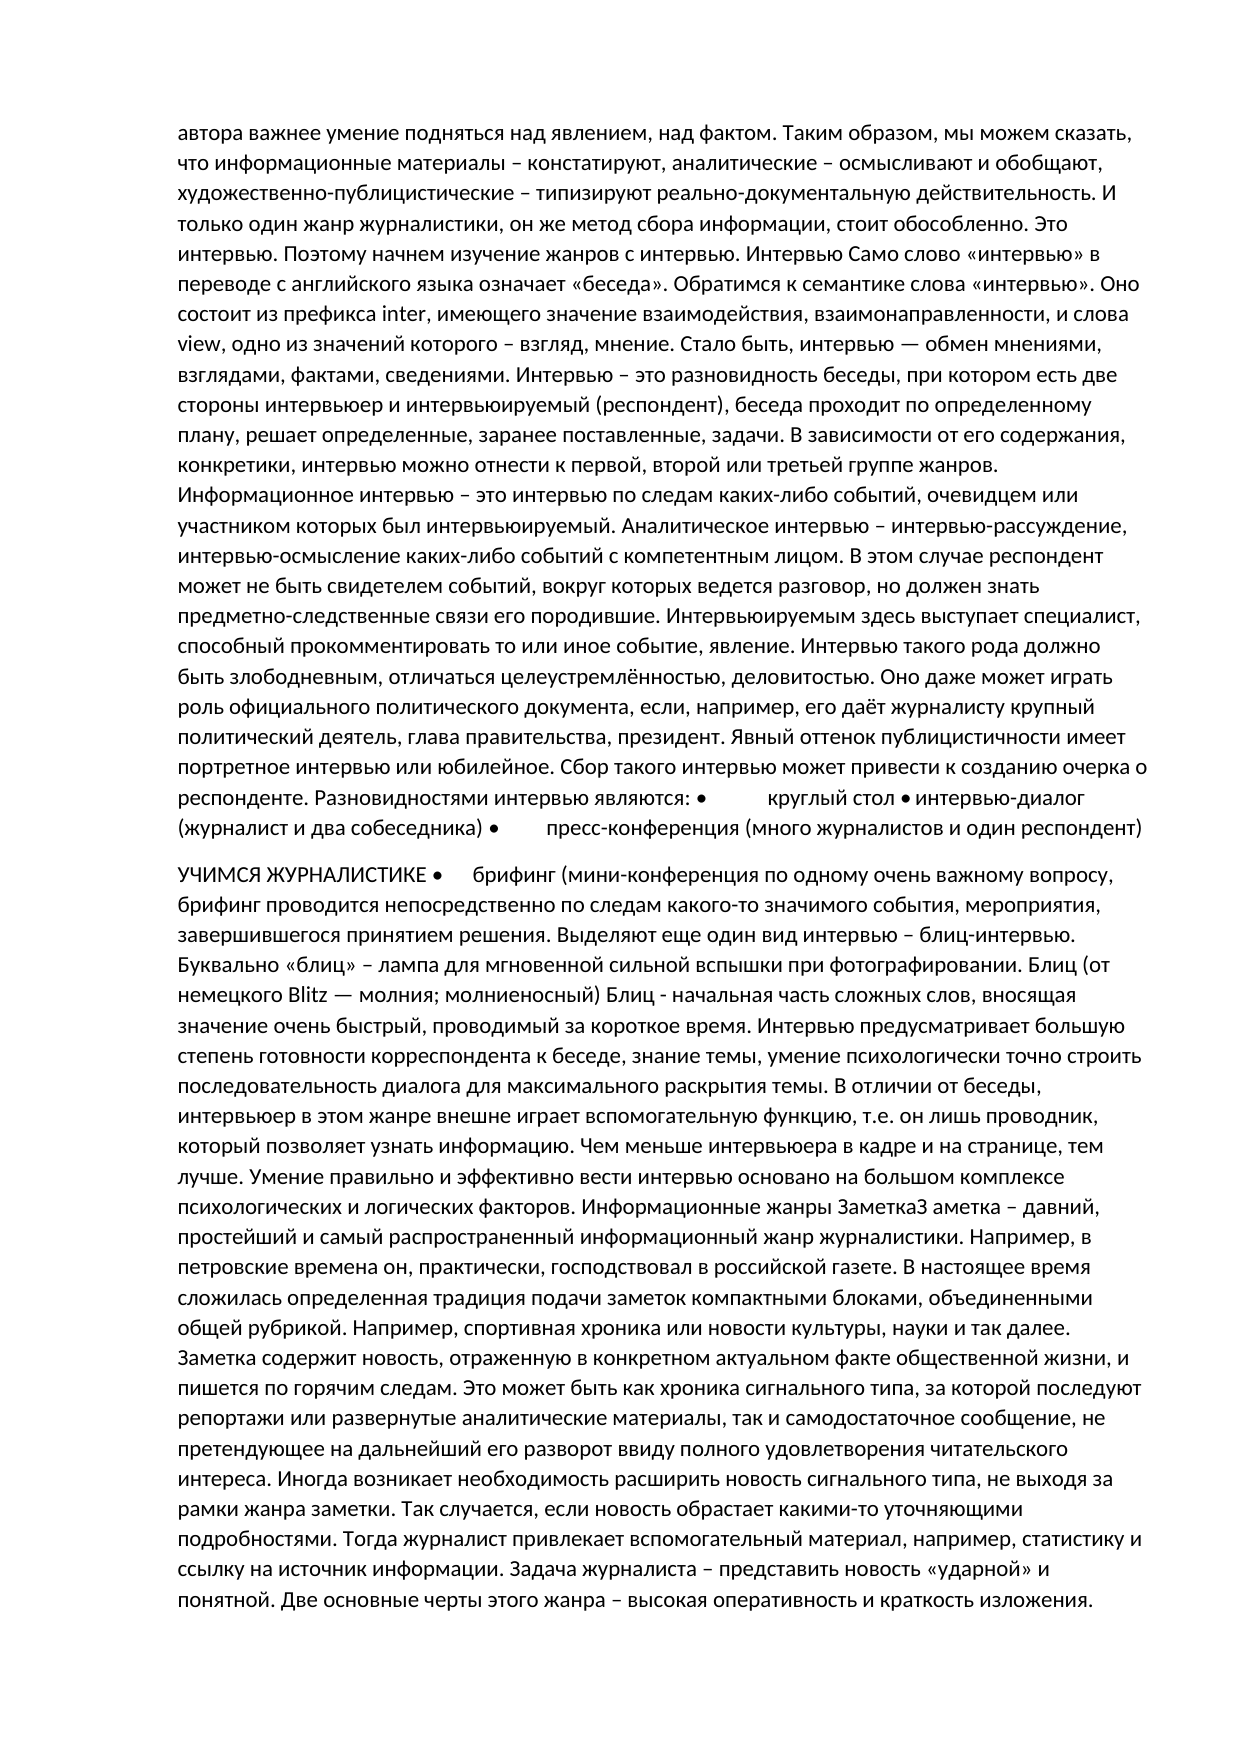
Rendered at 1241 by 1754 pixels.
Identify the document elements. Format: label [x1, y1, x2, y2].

text [177, 118, 1152, 841]
text [177, 860, 1152, 1613]
